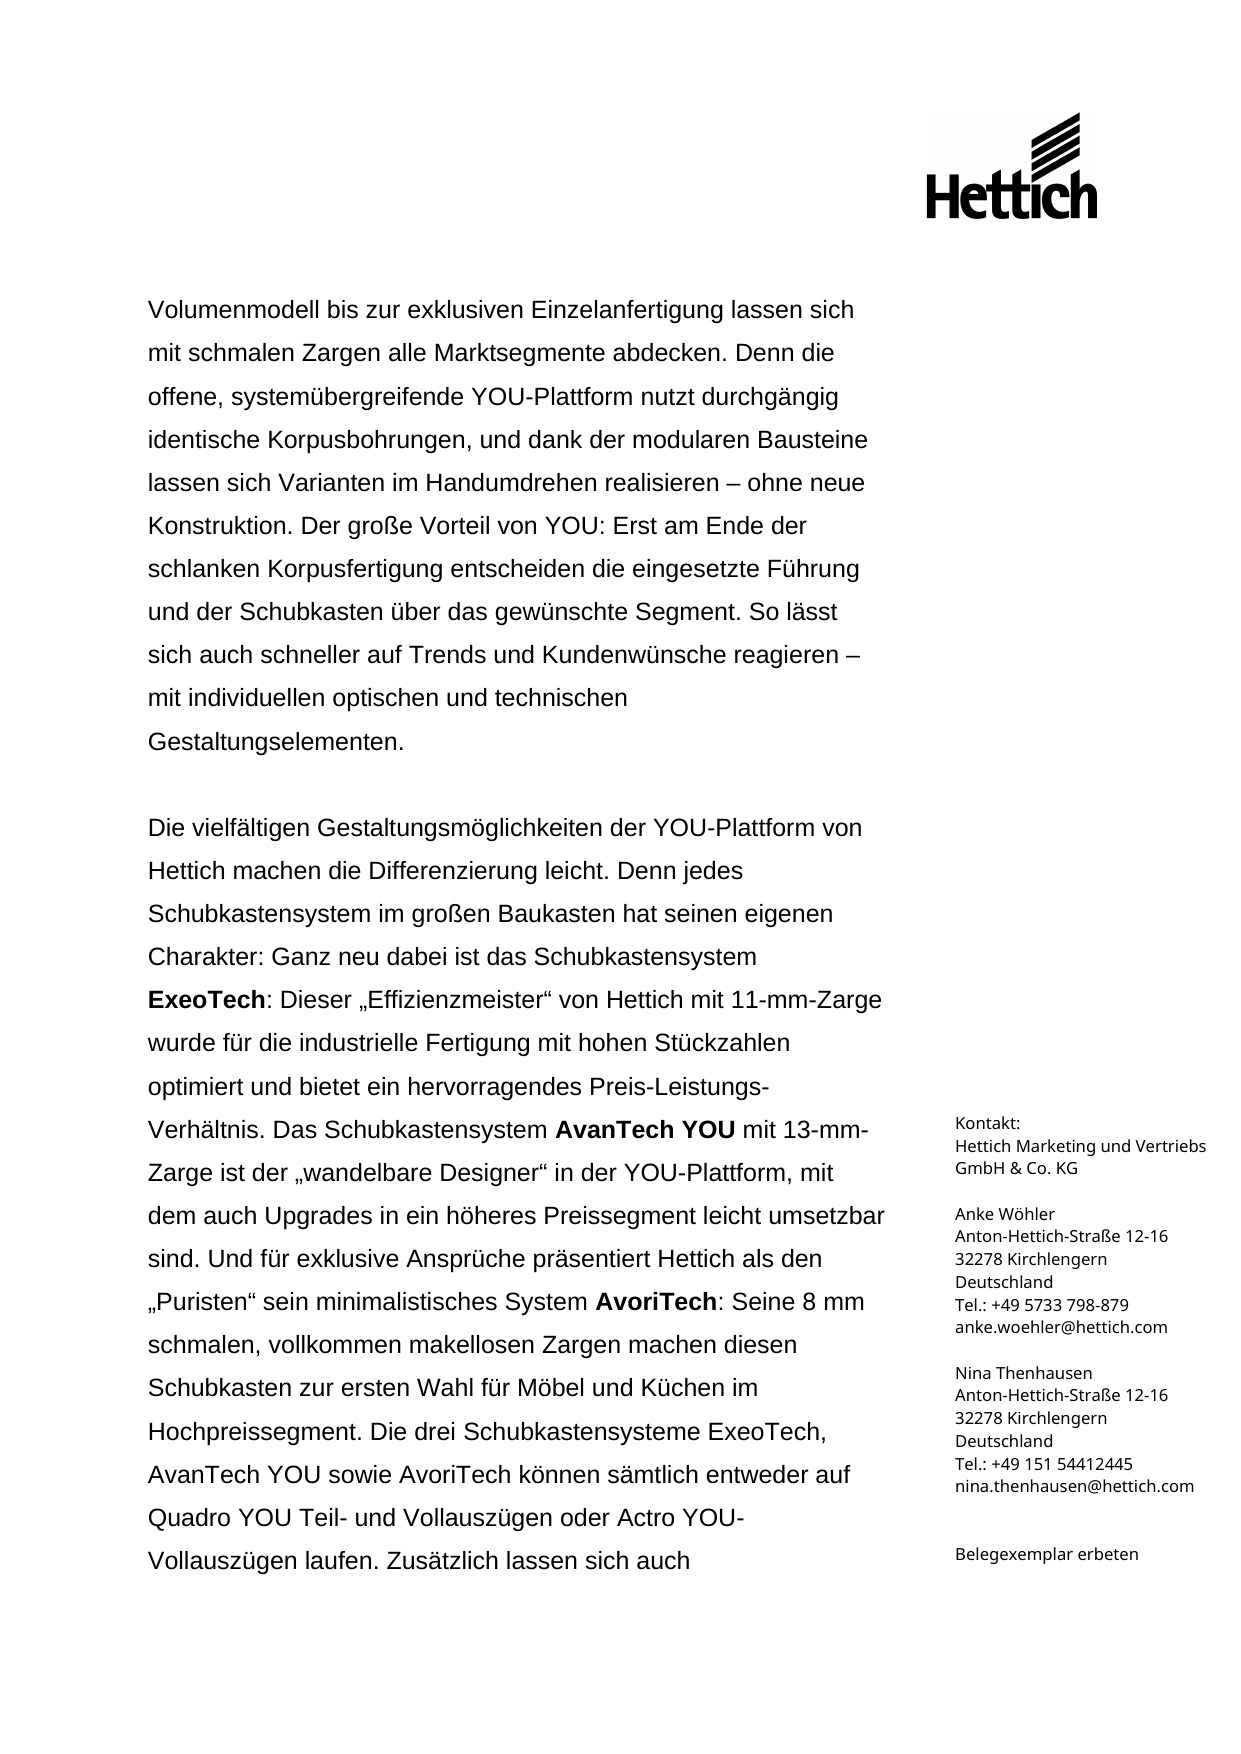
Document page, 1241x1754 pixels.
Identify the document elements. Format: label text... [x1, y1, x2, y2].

picture [926, 112, 1097, 219]
